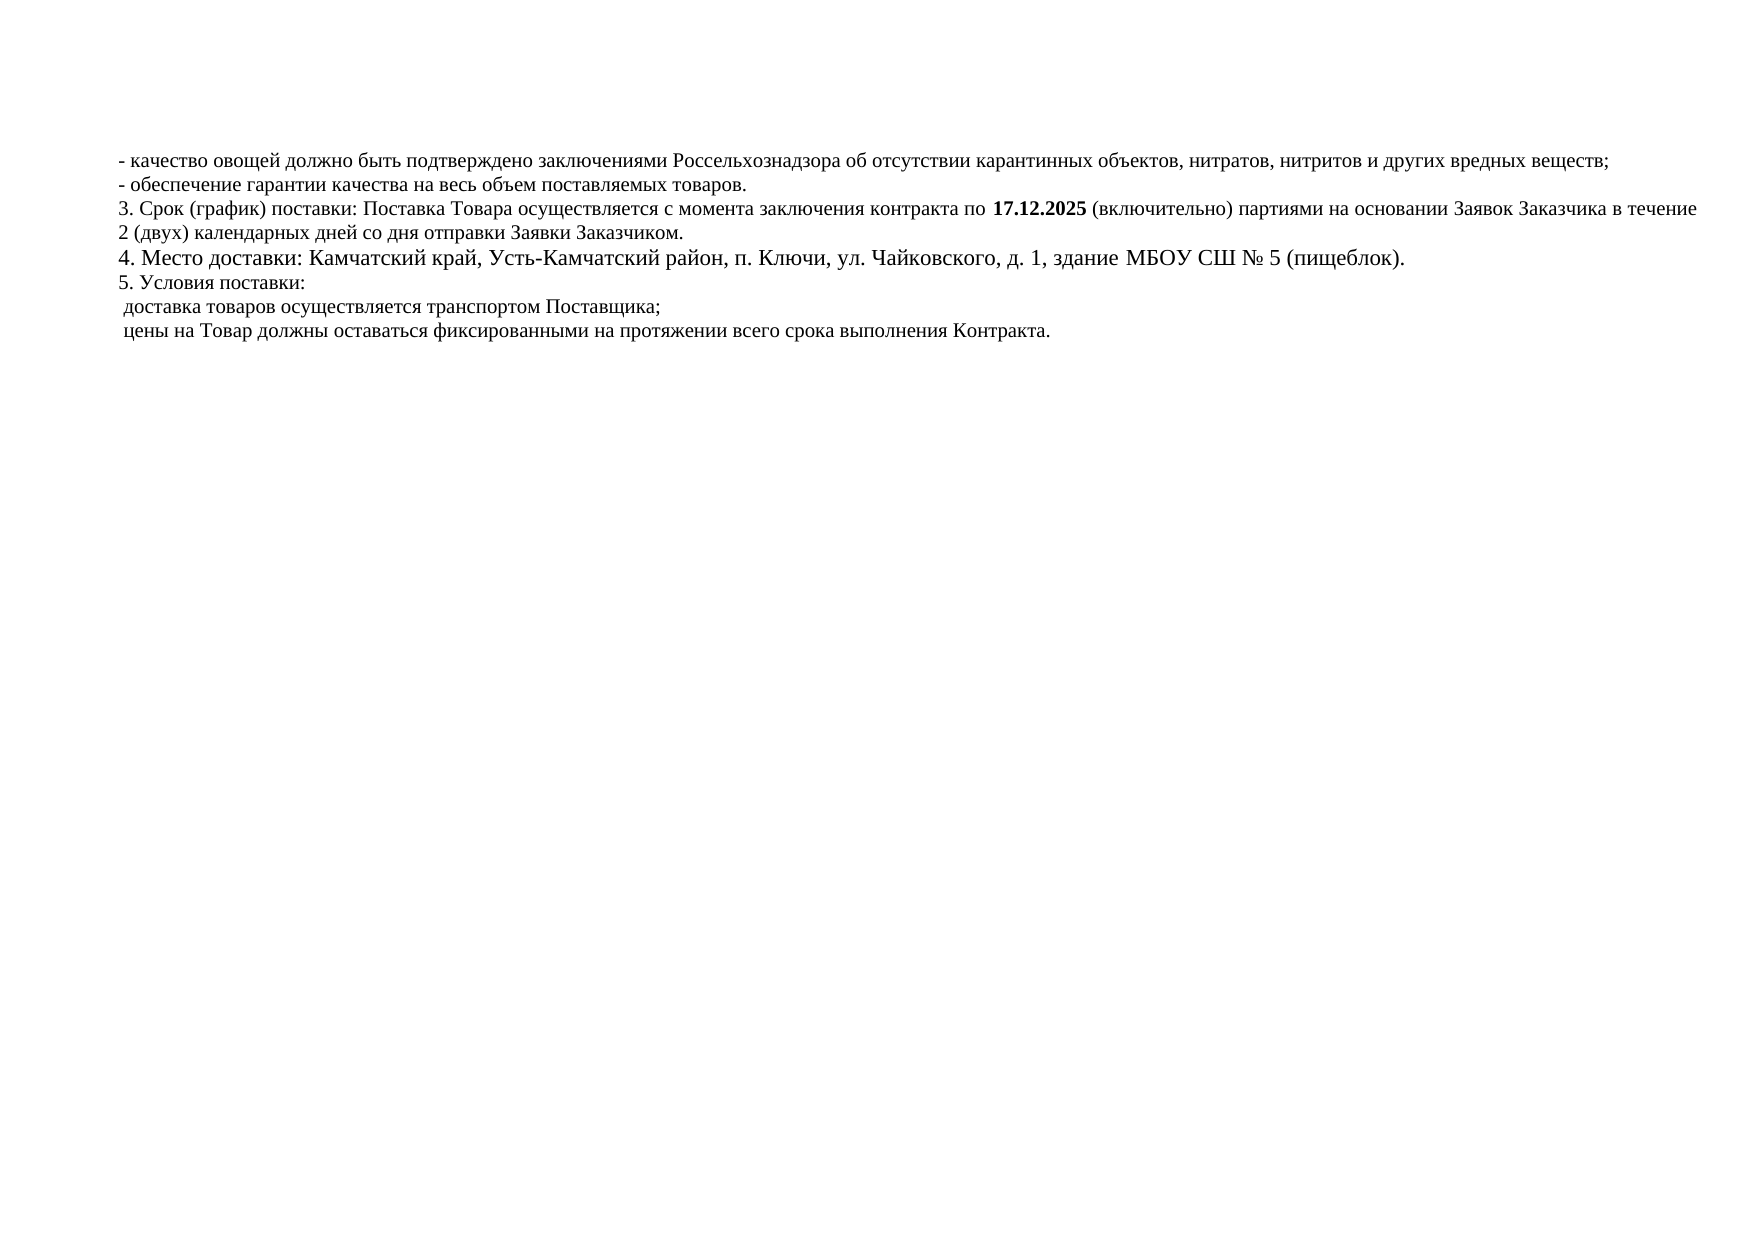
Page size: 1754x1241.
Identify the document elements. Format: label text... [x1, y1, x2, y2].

text - качество овощей должно быть подтверждено заключениями Россельхознадзора об отсутствии карантинных объектов, нитратов, нитритов и других вредных веществ; [118, 148, 1698, 172]
text 5. Условия поставки: [118, 270, 1698, 294]
text 3. Срок (график) поставки: Поставка Товара осуществляется с момента заключения контракта по 17.12.2025 (включительно) партиями на основании Заявок Заказчика в течение 2 (двух) календарных дней со дня отправки Заявки Заказчиком. [118, 196, 1698, 244]
text доставка товаров осуществляется транспортом Поставщика; [118, 294, 1698, 318]
text - обеспечение гарантии качества на весь объем поставляемых товаров. [118, 172, 1698, 196]
text цены на Товар должны оставаться фиксированными на протяжении всего срока выполнения Контракта. [118, 318, 1698, 342]
text 4. Место доставки: Камчатский край, Усть-Камчатский район, п. Ключи, ул. Чайковского, д. 1, здание МБОУ СШ № 5 (пищеблок). [118, 244, 1698, 270]
